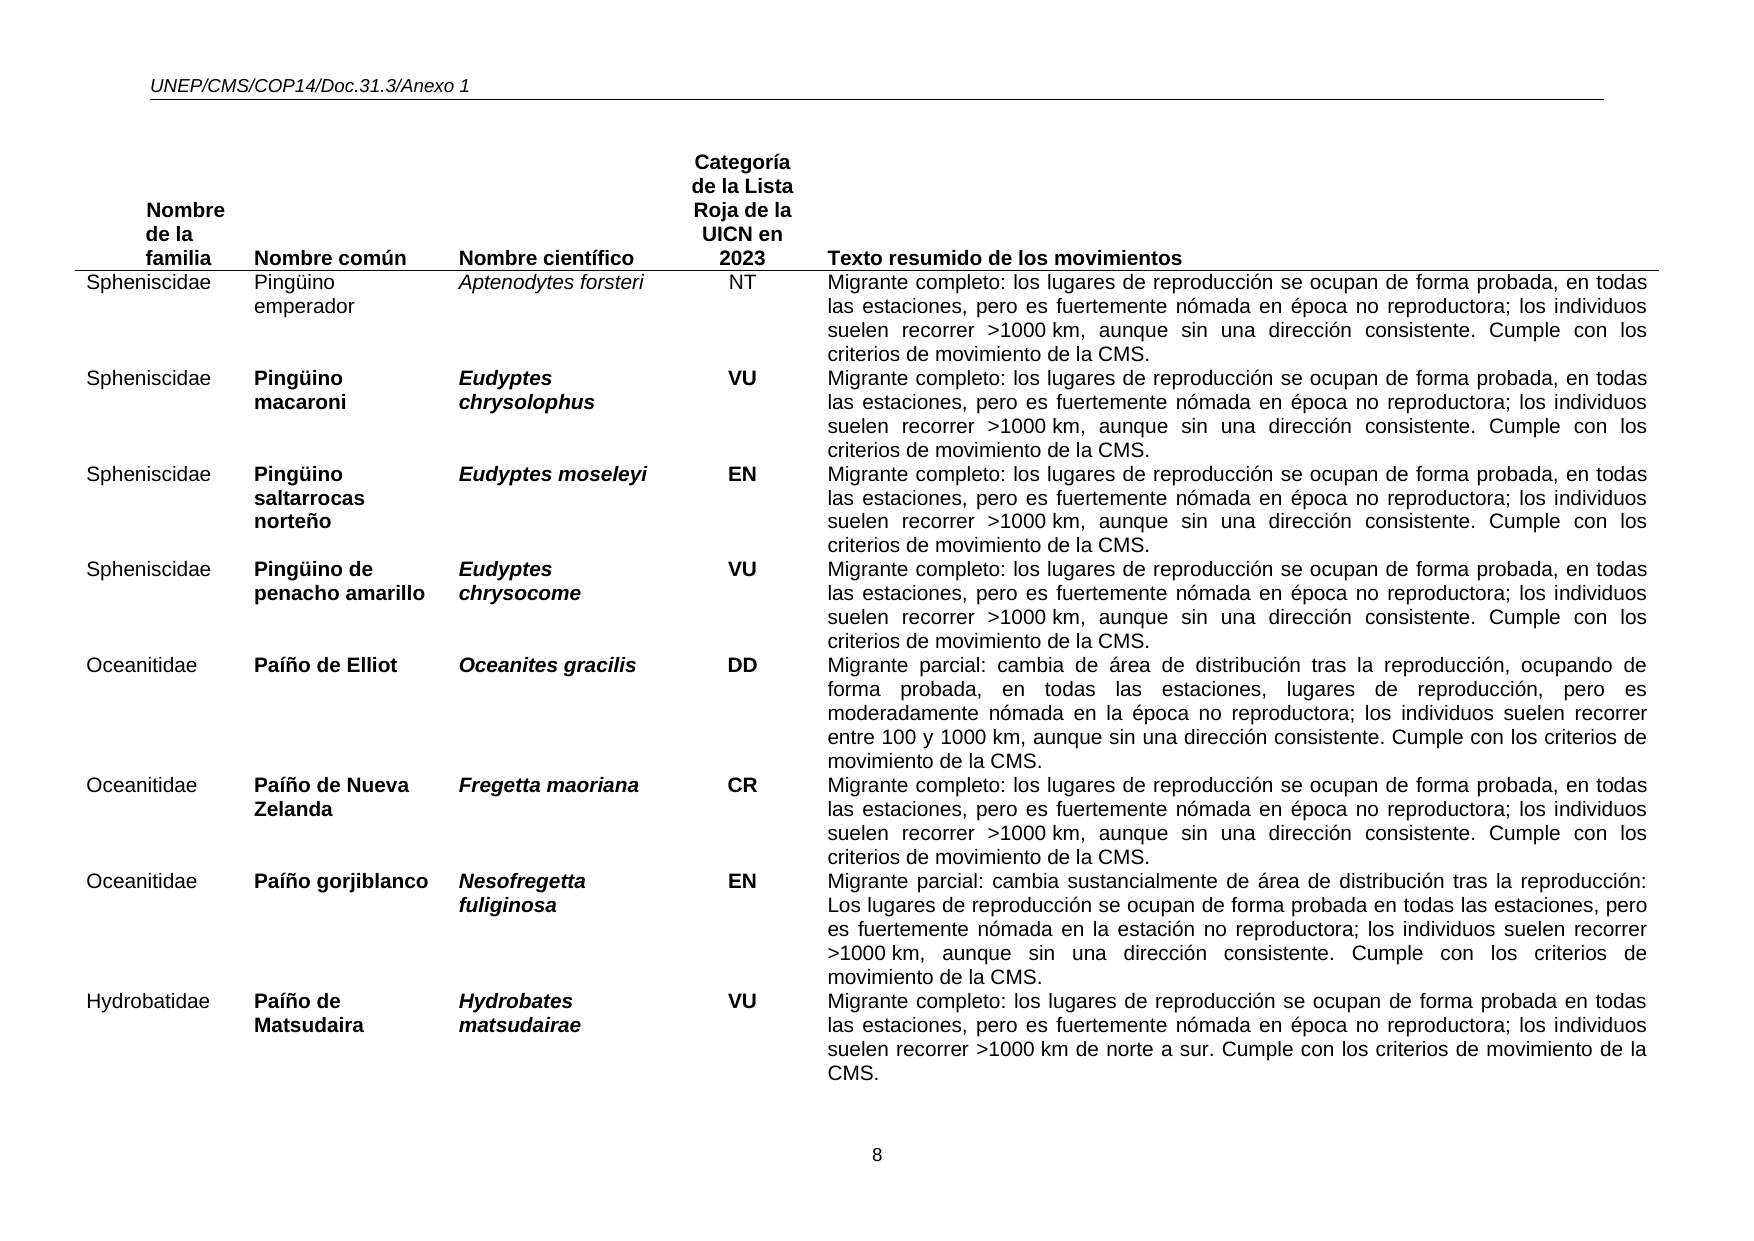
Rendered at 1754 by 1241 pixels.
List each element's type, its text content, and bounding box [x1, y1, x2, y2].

table_cell Eudyptes chrysolophus [447, 366, 669, 461]
table_cell Nesofregetta fuliginosa [447, 869, 669, 988]
table_cell Oceanitidae [75, 869, 243, 988]
table_cell VU [669, 989, 816, 1084]
table_cell Pingüino macaroni [243, 366, 447, 461]
table_header Categoría de la Lista Roja de la UICN en 2023 [669, 150, 816, 270]
table_cell Pingüino emperador [243, 271, 447, 366]
table_header Nombre de la familia [75, 150, 243, 270]
table_cell Pingüino saltarrocas norteño [243, 461, 447, 557]
table_header Nombre científico [447, 150, 669, 270]
table_cell Eudyptes moseleyi [447, 461, 669, 557]
table_cell NT [669, 271, 816, 366]
table_cell Spheniscidae [75, 557, 243, 653]
table_cell EN [669, 461, 816, 557]
table_header Nombre común [243, 150, 447, 270]
table_cell DD [669, 653, 816, 773]
table_cell Fregetta maoriana [447, 773, 669, 869]
table_cell Paíño de Matsudaira [243, 989, 447, 1084]
table_cell Hydrobatidae [75, 989, 243, 1084]
table_cell Oceanites gracilis [447, 653, 669, 773]
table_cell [816, 989, 1659, 1084]
table_cell Hydrobates matsudairae [447, 989, 669, 1084]
table_cell EN [669, 869, 816, 988]
table_cell Paíño de Elliot [243, 653, 447, 773]
table_cell Aptenodytes forsteri [447, 271, 669, 366]
table_cell Migrante completo: los lugares de reproducción se ocupan de forma probada, en todas las estaciones, pero es fuertemente nómada en época no reproductora; los individuos suelen recorrer >1000 km, aunque sin una dirección consistente. Cumple con los criterios de movimiento de la CMS. [816, 366, 1659, 461]
table_cell Spheniscidae [75, 271, 243, 366]
table_cell VU [669, 557, 816, 653]
table_cell Oceanitidae [75, 773, 243, 869]
table_cell Spheniscidae [75, 461, 243, 557]
table_cell Paíño gorjiblanco [243, 869, 447, 988]
table_cell Paíño de Nueva Zelanda [243, 773, 447, 869]
table_header Texto resumido de los movimientos [816, 150, 1659, 270]
table_cell CR [669, 773, 816, 869]
table_cell Migrante completo: los lugares de reproducción se ocupan de forma probada, en todas las estaciones, pero es fuertemente nómada en época no reproductora; los individuos suelen recorrer >1000 km, aunque sin una dirección consistente. Cumple con los criterios de movimiento de la CMS. [816, 557, 1659, 653]
table_cell Eudyptes chrysocome [447, 557, 669, 653]
table_cell VU [669, 366, 816, 461]
table_cell Migrante completo: los lugares de reproducción se ocupan de forma probada, en todas las estaciones, pero es fuertemente nómada en época no reproductora; los individuos suelen recorrer >1000 km, aunque sin una dirección consistente. Cumple con los criterios de movimiento de la CMS. [816, 461, 1659, 557]
table_cell Migrante completo: los lugares de reproducción se ocupan de forma probada, en todas las estaciones, pero es fuertemente nómada en época no reproductora; los individuos suelen recorrer >1000 km, aunque sin una dirección consistente. Cumple con los criterios de movimiento de la CMS. [816, 773, 1659, 869]
table_cell Spheniscidae [75, 366, 243, 461]
table_cell Migrante parcial: cambia de área de distribución tras la reproducción, ocupando de forma probada, en todas las estaciones, lugares de reproducción, pero es moderadamente nómada en la época no reproductora; los individuos suelen recorrer entre 100 y 1000 km, aunque sin una dirección consistente. Cumple con los criterios de movimiento de la CMS. [816, 653, 1659, 773]
table_cell Pingüino de penacho amarillo [243, 557, 447, 653]
table_cell Oceanitidae [75, 653, 243, 773]
table_cell Migrante completo: los lugares de reproducción se ocupan de forma probada, en todas las estaciones, pero es fuertemente nómada en época no reproductora; los individuos suelen recorrer >1000 km, aunque sin una dirección consistente. Cumple con los criterios de movimiento de la CMS. [816, 271, 1659, 366]
table_cell Migrante parcial: cambia sustancialmente de área de distribución tras la reproducción: Los lugares de reproducción se ocupan de forma probada en todas las estaciones, pero es fuertemente nómada en la estación no reproductora; los individuos suelen recorrer >1000 km, aunque sin una dirección consistente. Cumple con los criterios de movimiento de la CMS. [816, 869, 1659, 988]
